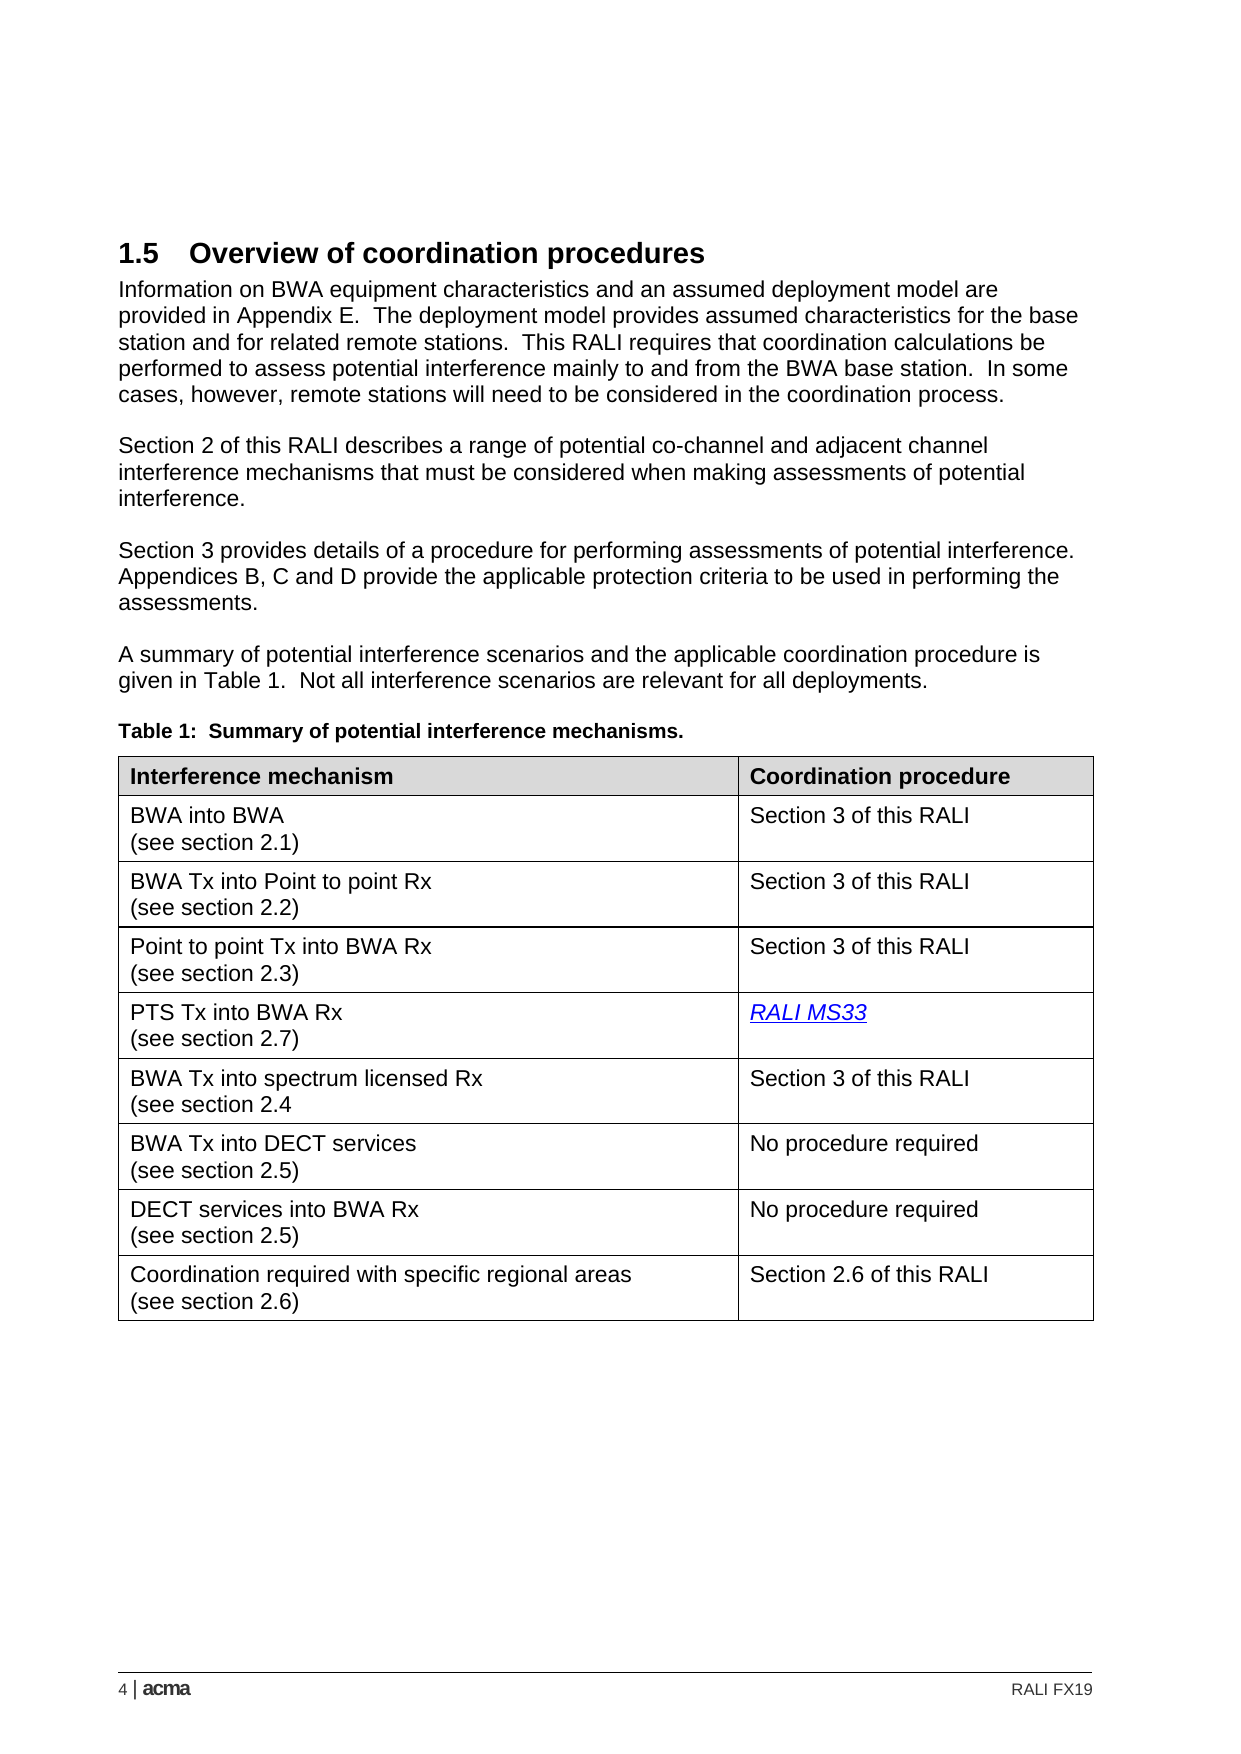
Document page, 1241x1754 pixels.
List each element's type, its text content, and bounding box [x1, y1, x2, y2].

table_cell BWA Tx into DECT services (see section 2.5) [119, 1124, 738, 1189]
text A summary of potential interference scenarios and the applicable coordination procedure is given in Table 1. Not all interference scenarios are relevant for all deployments. [118, 641, 1092, 693]
table_cell No procedure required [739, 1124, 1093, 1189]
table_header Coordination procedure [739, 757, 1093, 795]
text Table 1: Summary of potential interference mechanisms. [118, 718, 1092, 743]
subtitle Overview of coordination procedures [118, 236, 1092, 269]
table_cell Coordination required with specific regional areas (see section 2.6) [119, 1256, 738, 1320]
table_cell BWA into BWA (see section 2.1) [119, 796, 738, 861]
table_cell Section 3 of this RALI [739, 928, 1093, 992]
table_cell Section 3 of this RALI [739, 1059, 1093, 1123]
table_cell No procedure required [739, 1190, 1093, 1254]
table_cell Section 3 of this RALI [739, 796, 1093, 861]
table_cell Section 2.6 of this RALI [739, 1256, 1093, 1320]
table_cell BWA Tx into Point to point Rx (see section 2.2) [119, 862, 738, 926]
table_cell BWA Tx into spectrum licensed Rx (see section 2.4 [119, 1059, 738, 1123]
text Information on BWA equipment characteristics and an assumed deployment model are provided in Appendix E. The deployment model provides assumed characteristics for the base station and for related remote stations. This RALI requires that coordination calculations be performed to assess potential interference mainly to and from the BWA base station. In some cases, however, remote stations will need to be considered in the coordination process. [118, 276, 1092, 407]
table_cell RALI MS33 [739, 993, 1093, 1058]
table_cell PTS Tx into BWA Rx (see section 2.7) [119, 993, 738, 1058]
text Section 2 of this RALI describes a range of potential co-channel and adjacent channel interference mechanisms that must be considered when making assessments of potential interference. [118, 432, 1092, 512]
table_header Interference mechanism [119, 757, 738, 795]
table_cell Point to point Tx into BWA Rx (see section 2.3) [119, 928, 738, 992]
table_cell Section 3 of this RALI [739, 862, 1093, 926]
text Section 3 provides details of a procedure for performing assessments of potential interference. Appendices B, C and D provide the applicable protection criteria to be used in performing the assessments. [118, 537, 1092, 616]
table_cell DECT services into BWA Rx (see section 2.5) [119, 1190, 738, 1254]
